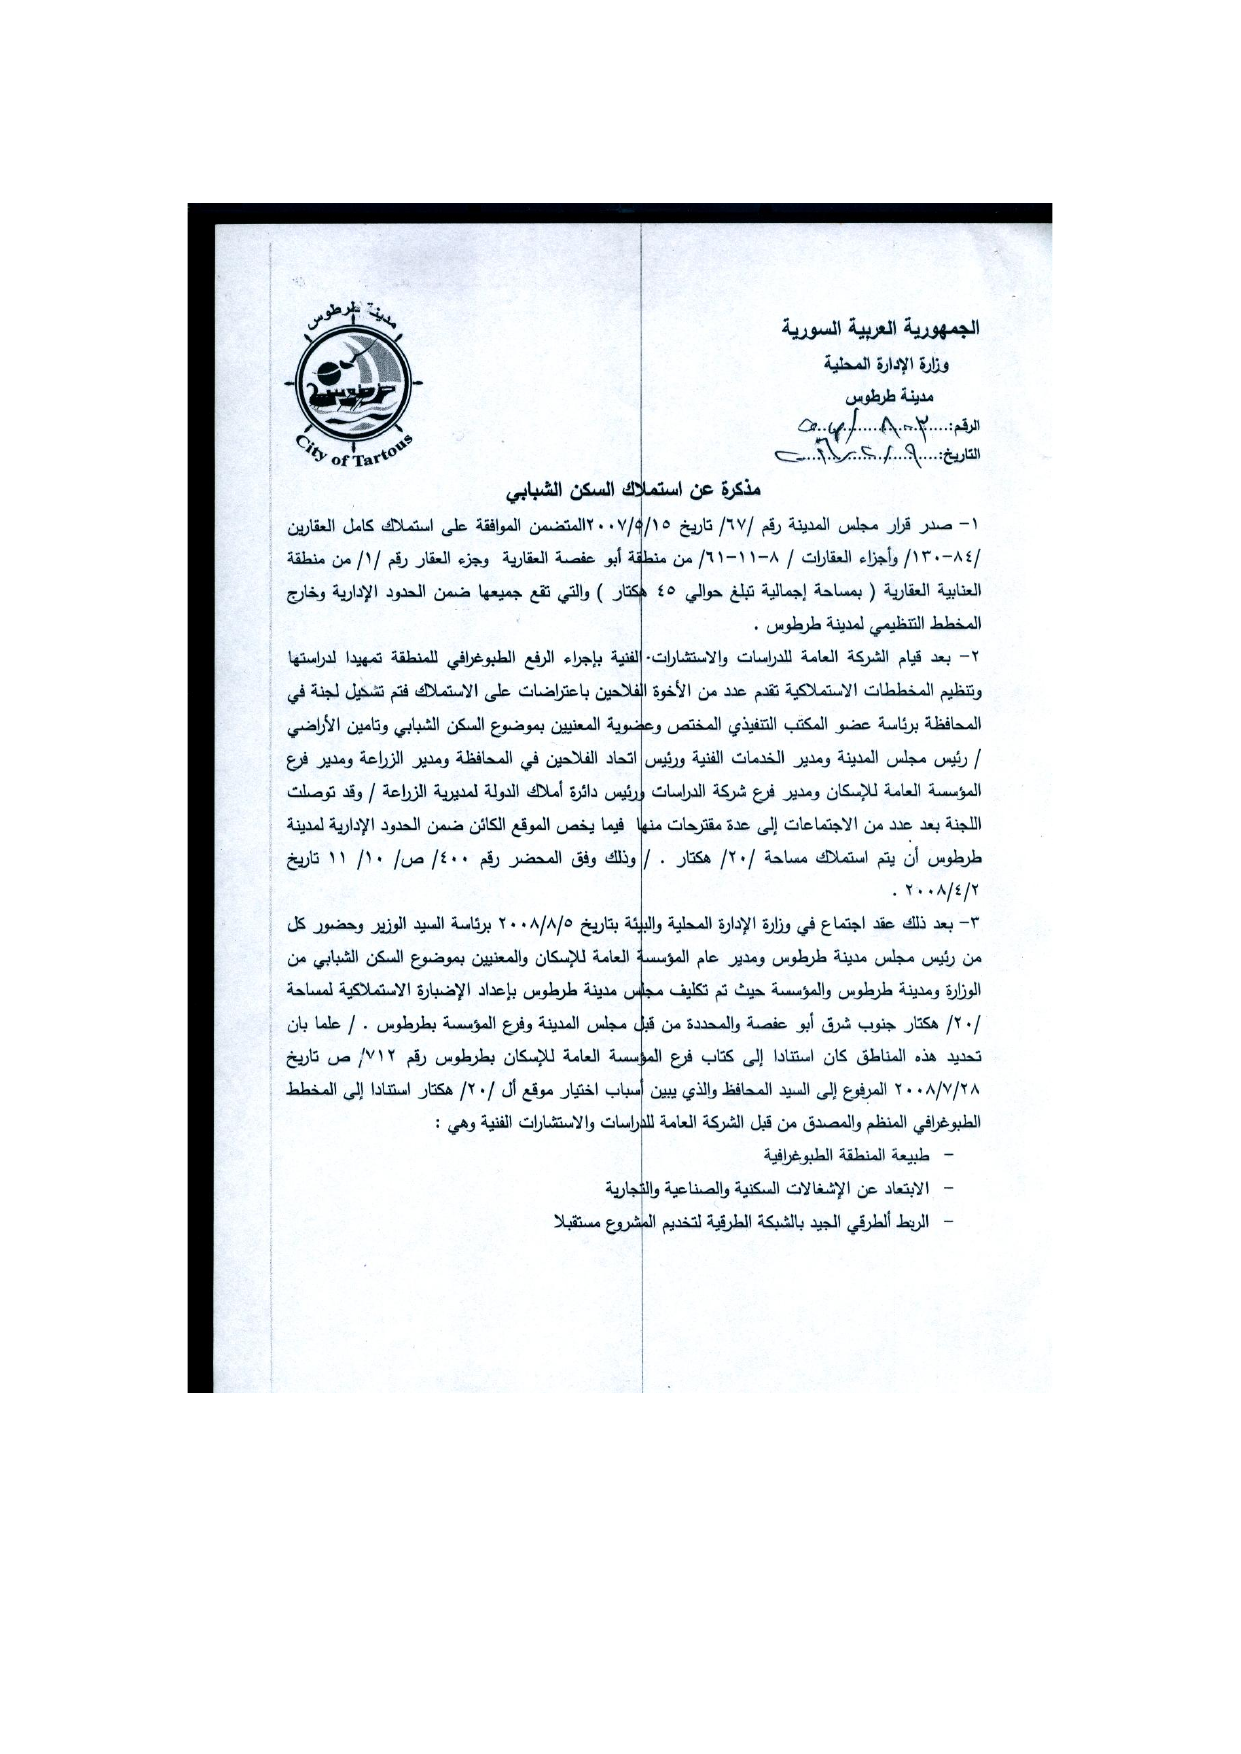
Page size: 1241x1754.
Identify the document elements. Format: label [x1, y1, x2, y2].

picture [187, 203, 1053, 1393]
